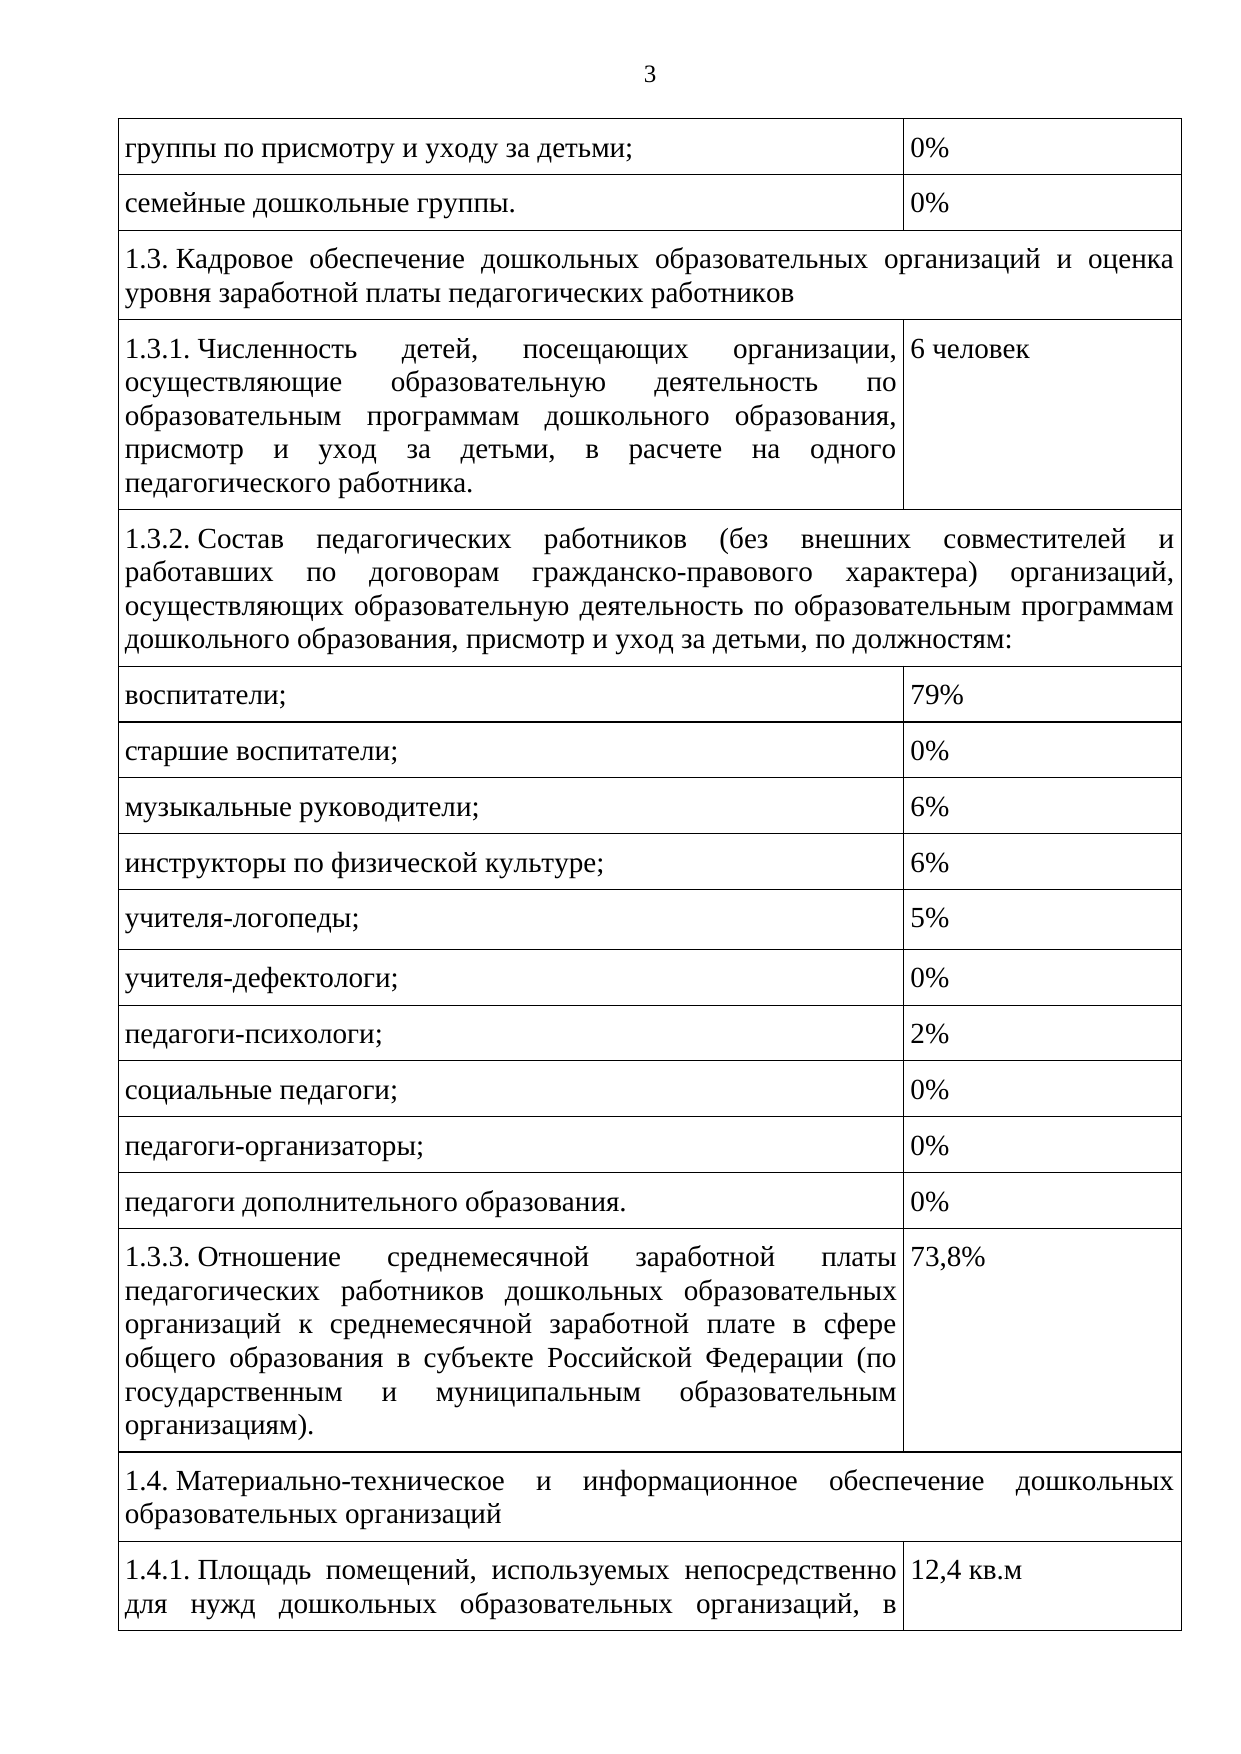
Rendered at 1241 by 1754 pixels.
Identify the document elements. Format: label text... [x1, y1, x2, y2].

table_cell семейные дошкольные группы. [119, 175, 903, 230]
table_cell инструкторы по физической культуре; [119, 834, 903, 889]
table_cell 12,4 кв.м [904, 1542, 1181, 1630]
table_cell музыкальные руководители; [119, 778, 903, 833]
table_cell 0% [904, 1117, 1181, 1172]
table_cell 1.3.3. Отношение среднемесячной заработной платы педагогических работников дошкольных образовательных организаций к среднемесячной заработной плате в сфере общего образования в субъекте Российской Федерации (по государственным и муниципальным образовательным организациям). [119, 1229, 903, 1451]
table_cell 0% [904, 723, 1181, 777]
table_cell 5% [904, 890, 1181, 949]
table_cell 0% [904, 1061, 1181, 1116]
table_cell группы по присмотру и уходу за детьми; [119, 119, 903, 174]
table_cell учителя-логопеды; [119, 890, 903, 949]
table_cell педагоги-психологи; [119, 1006, 903, 1060]
table_cell 1.3.2. Состав педагогических работников (без внешних совместителей и работавших по договорам гражданско-правового характера) организаций, осуществляющих образовательную деятельность по образовательным программам дошкольного образования, присмотр и уход за детьми, по должностям: [119, 510, 1181, 666]
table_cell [119, 1542, 903, 1630]
table_cell педагоги-организаторы; [119, 1117, 903, 1172]
table_cell учителя-дефектологи; [119, 950, 903, 1004]
table_cell 1.3.1. Численность детей, посещающих организации, осуществляющие образовательную деятельность по образовательным программам дошкольного образования, присмотр и уход за детьми, в расчете на одного педагогического работника. [119, 320, 903, 509]
table_cell 73,8% [904, 1229, 1181, 1451]
table_cell 1.3. Кадровое обеспечение дошкольных образовательных организаций и оценка уровня заработной платы педагогических работников [119, 231, 1181, 319]
table_cell 79% [904, 667, 1181, 721]
table_cell воспитатели; [119, 667, 903, 721]
table_cell 0% [904, 1173, 1181, 1228]
table_cell старшие воспитатели; [119, 723, 903, 777]
table_cell 0% [904, 119, 1181, 174]
table_cell 0% [904, 175, 1181, 230]
table_cell педагоги дополнительного образования. [119, 1173, 903, 1228]
table_cell 6% [904, 834, 1181, 889]
table_cell социальные педагоги; [119, 1061, 903, 1116]
table_cell 6% [904, 778, 1181, 833]
table_cell 6 человек [904, 320, 1181, 509]
table_cell 0% [904, 950, 1181, 1004]
table_cell 2% [904, 1006, 1181, 1060]
table_cell 1.4. Материально-техническое и информационное обеспечение дошкольных образовательных организаций [119, 1453, 1181, 1541]
